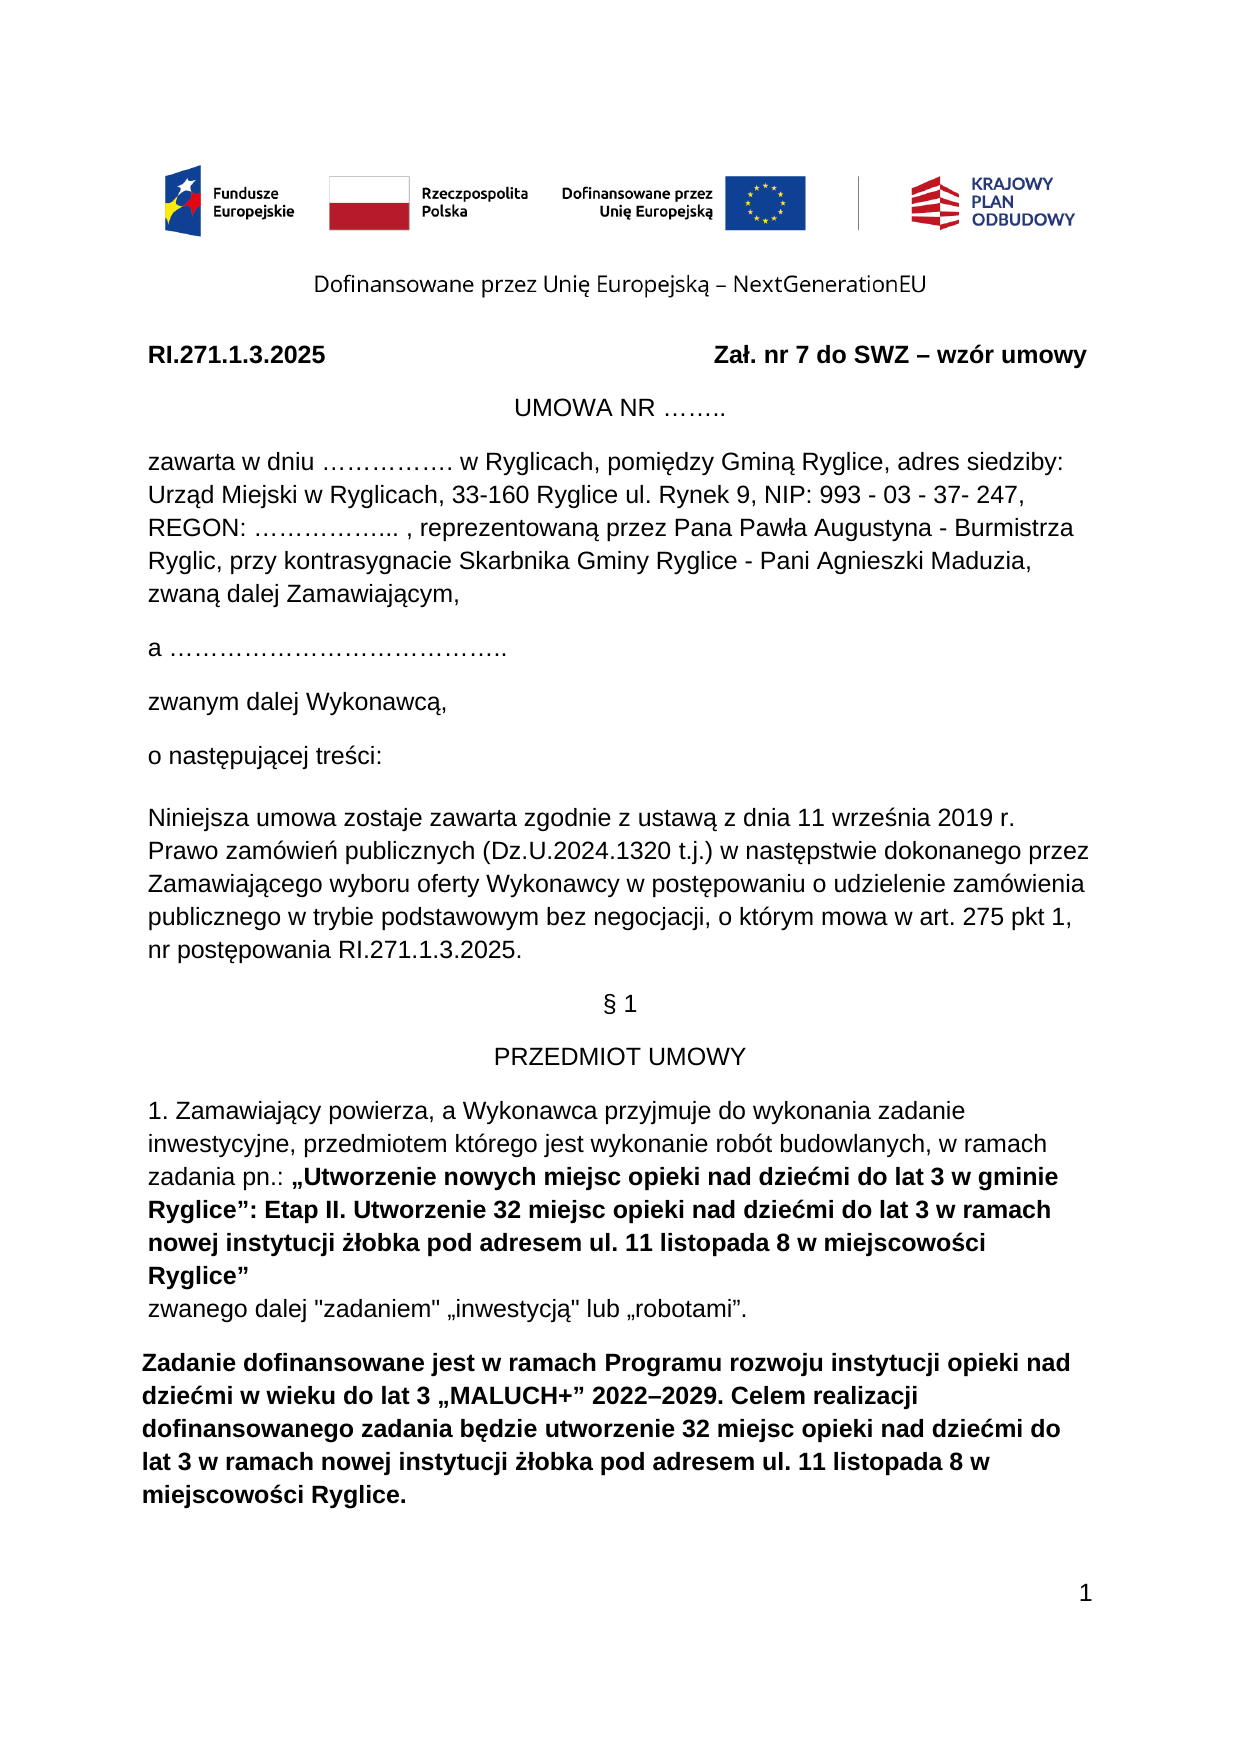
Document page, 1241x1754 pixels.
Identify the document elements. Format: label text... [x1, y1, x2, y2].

text zwanego dalej "zadaniem" „inwestycją" lub „robotami”. [148, 1294, 1093, 1323]
text a ………………………………….. [148, 633, 1093, 662]
text 1. Zamawiający powierza, a Wykonawca przyjmuje do wykonania zadanie inwestycyjne, przedmiotem którego jest wykonanie robót budowlanych, w ramach zadania pn.: „Utworzenie nowych miejsc opieki nad dziećmi do lat 3 w gminie Ryglice”: Etap II. Utworzenie 32 miejsc opieki nad dziećmi do lat 3 w ramach nowej instytucji żłobka pod adresem ul. 11 listopada 8 w miejscowości Ryglice” [148, 1096, 1093, 1290]
text Niniejsza umowa zostaje zawarta zgodnie z ustawą z dnia 11 września 2019 r. Prawo zamówień publicznych (Dz.U.2024.1320 t.j.) w następstwie dokonanego przez Zamawiającego wyboru oferty Wykonawcy w postępowaniu o udzielenie zamówienia publicznego w trybie podstawowym bez negocjacji, o którym mowa w art. 275 pkt 1, nr postępowania RI.271.1.3.2025. [148, 803, 1093, 964]
text PRZEDMIOT UMOWY [148, 1042, 1093, 1071]
text Zadanie dofinansowane jest w ramach Programu rozwoju instytucji opieki nad dziećmi w wieku do lat 3 „MALUCH+” 2022–2029. Celem realizacji dofinansowanego zadania będzie utworzenie 32 miejsc opieki nad dziećmi do lat 3 w ramach nowej instytucji żłobka pod adresem ul. 11 listopada 8 w miejscowości Ryglice. [142, 1348, 1093, 1509]
text o następującej treści: [148, 741, 1093, 769]
text § 1 [148, 988, 1093, 1017]
text zawarta w dniu ……………. w Ryglicach, pomiędzy Gminą Ryglice, adres siedziby: Urząd Miejski w Ryglicach, 33-160 Ryglice ul. Rynek 9, NIP: 993 - 03 - 37- 247, REGON: ……………... , reprezentowaną przez Pana Pawła Augustyna - Burmistrza Ryglic, przy kontrasygnacie Skarbnika Gminy Ryglice - Pani Agnieszki Maduzia, zwaną dalej Zamawiającym, [148, 447, 1093, 608]
picture [147, 147, 1093, 315]
text UMOWA NR …….. [148, 393, 1093, 422]
text zwanym dalej Wykonawcą, [148, 687, 1093, 716]
